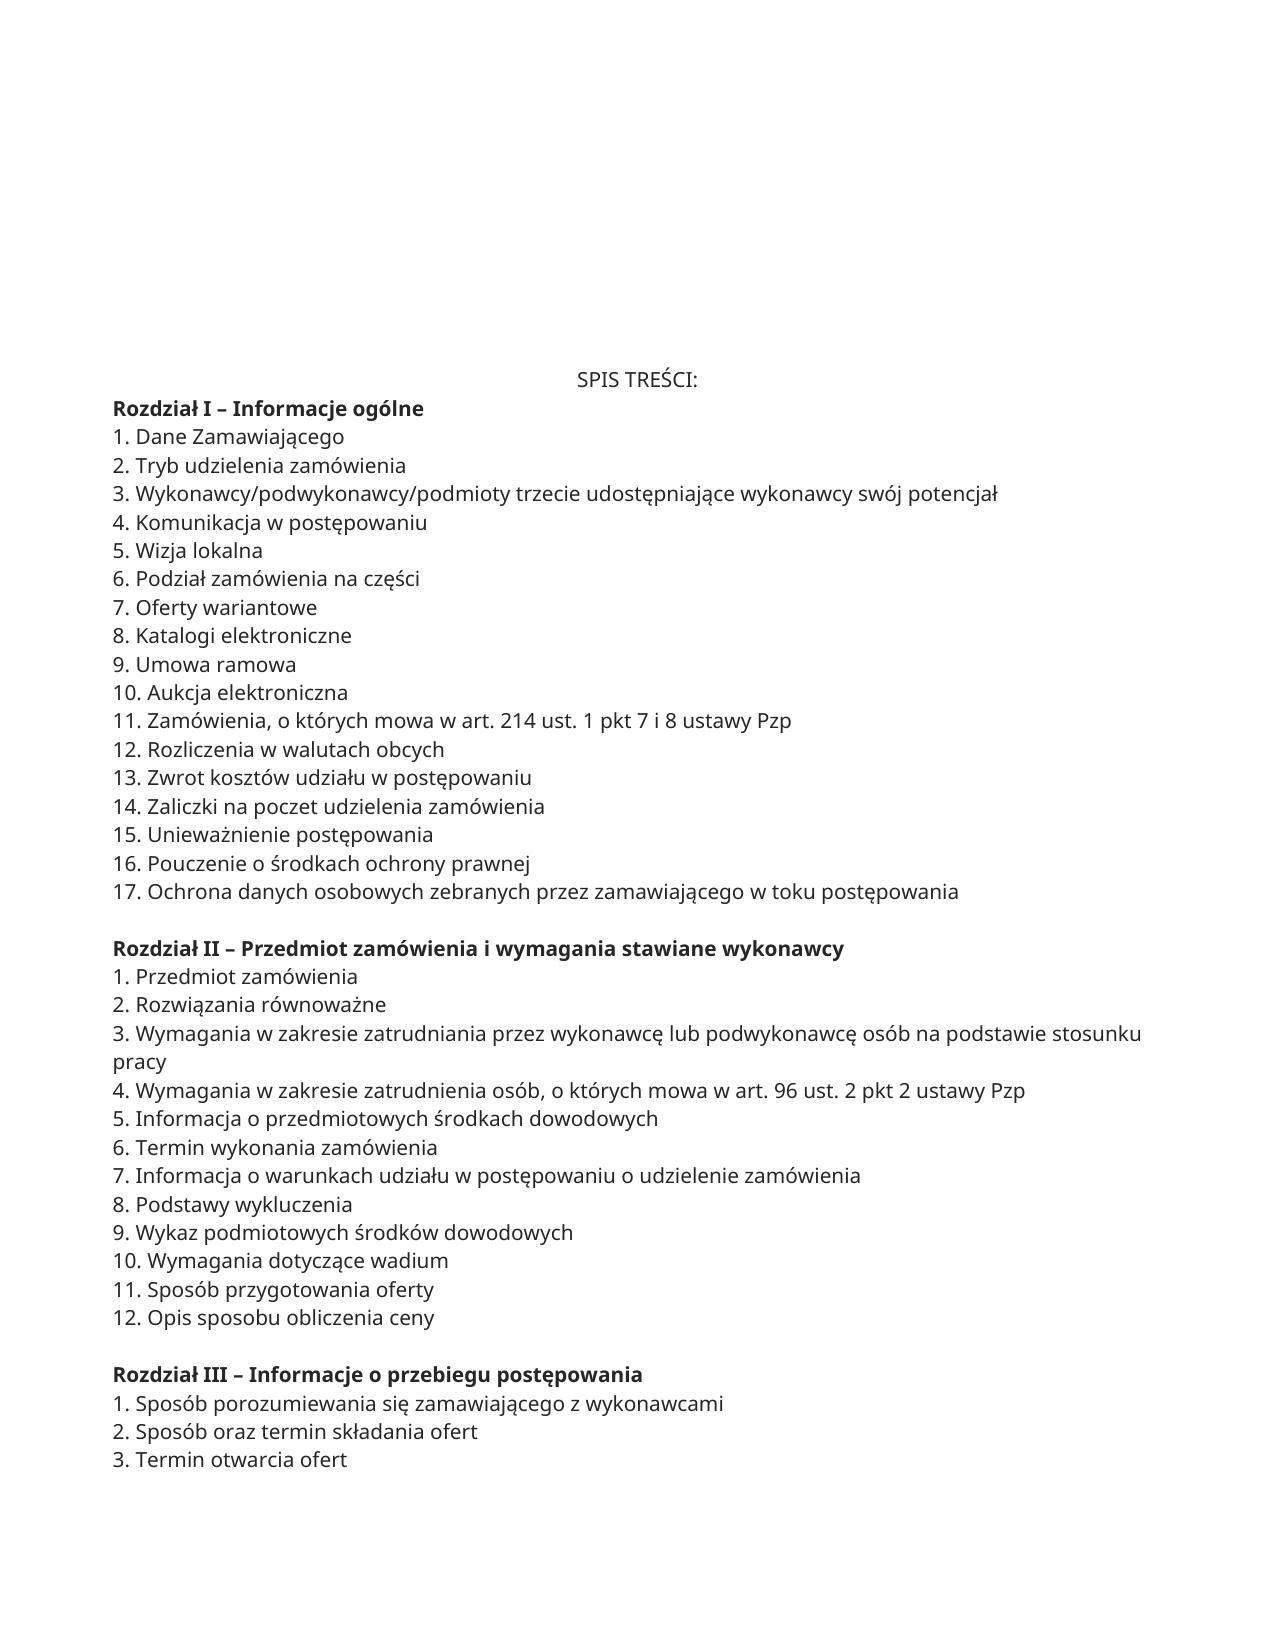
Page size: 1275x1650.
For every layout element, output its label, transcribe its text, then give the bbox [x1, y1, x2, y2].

text 4. Wymagania w zakresie zatrudnienia osób, o których mowa w art. 96 ust. 2 pkt 2 ustawy Pzp [112, 1076, 1162, 1104]
text 6. Podział zamówienia na części [112, 564, 1162, 593]
text 3. Wykonawcy/podwykonawcy/podmioty trzecie udostępniające wykonawcy swój potencjał [112, 479, 1162, 508]
text 1. Dane Zamawiającego [112, 422, 1162, 451]
text 8. Katalogi elektroniczne [112, 621, 1162, 650]
text 1. Przedmiot zamówienia [112, 962, 1162, 991]
text 2. Sposób oraz termin składania ofert [112, 1417, 1162, 1446]
text 7. Informacja o warunkach udziału w postępowaniu o udzielenie zamówienia [112, 1161, 1162, 1190]
text 3. Wymagania w zakresie zatrudniania przez wykonawcę lub podwykonawcę osób na podstawie stosunku pracy [112, 1019, 1162, 1076]
text 15. Unieważnienie postępowania [112, 820, 1162, 849]
text 5. Informacja o przedmiotowych środkach dowodowych [112, 1104, 1162, 1133]
text 13. Zwrot kosztów udziału w postępowaniu [112, 763, 1162, 792]
text 9. Wykaz podmiotowych środków dowodowych [112, 1218, 1162, 1247]
text Rozdział III – Informacje o przebiegu postępowania [112, 1360, 1162, 1389]
text 17. Ochrona danych osobowych zebranych przez zamawiającego w toku postępowania [112, 877, 1162, 934]
text 12. Opis sposobu obliczenia ceny [112, 1303, 1162, 1332]
text SPIS TREŚCI: [112, 365, 1162, 394]
text 9. Umowa ramowa [112, 650, 1162, 678]
text 3. Termin otwarcia ofert [112, 1446, 1162, 1474]
text 2. Rozwiązania równoważne [112, 991, 1162, 1019]
text 16. Pouczenie o środkach ochrony prawnej [112, 849, 1162, 877]
text 4. Komunikacja w postępowaniu [112, 508, 1162, 536]
text 11. Zamówienia, o których mowa w art. 214 ust. 1 pkt 7 i 8 ustawy Pzp [112, 707, 1162, 735]
text 8. Podstawy wykluczenia [112, 1190, 1162, 1218]
text 10. Wymagania dotyczące wadium [112, 1247, 1162, 1275]
text 11. Sposób przygotowania oferty [112, 1275, 1162, 1303]
text Rozdział I – Informacje ogólne [112, 394, 1162, 422]
text 6. Termin wykonania zamówienia [112, 1133, 1162, 1161]
text 2. Tryb udzielenia zamówienia [112, 451, 1162, 479]
text Rozdział II – Przedmiot zamówienia i wymagania stawiane wykonawcy [112, 934, 1162, 962]
text 5. Wizja lokalna [112, 536, 1162, 564]
text 7. Oferty wariantowe [112, 593, 1162, 621]
text 10. Aukcja elektroniczna [112, 678, 1162, 707]
text 14. Zaliczki na poczet udzielenia zamówienia [112, 792, 1162, 820]
text 1. Sposób porozumiewania się zamawiającego z wykonawcami [112, 1389, 1162, 1417]
text 12. Rozliczenia w walutach obcych [112, 735, 1162, 763]
